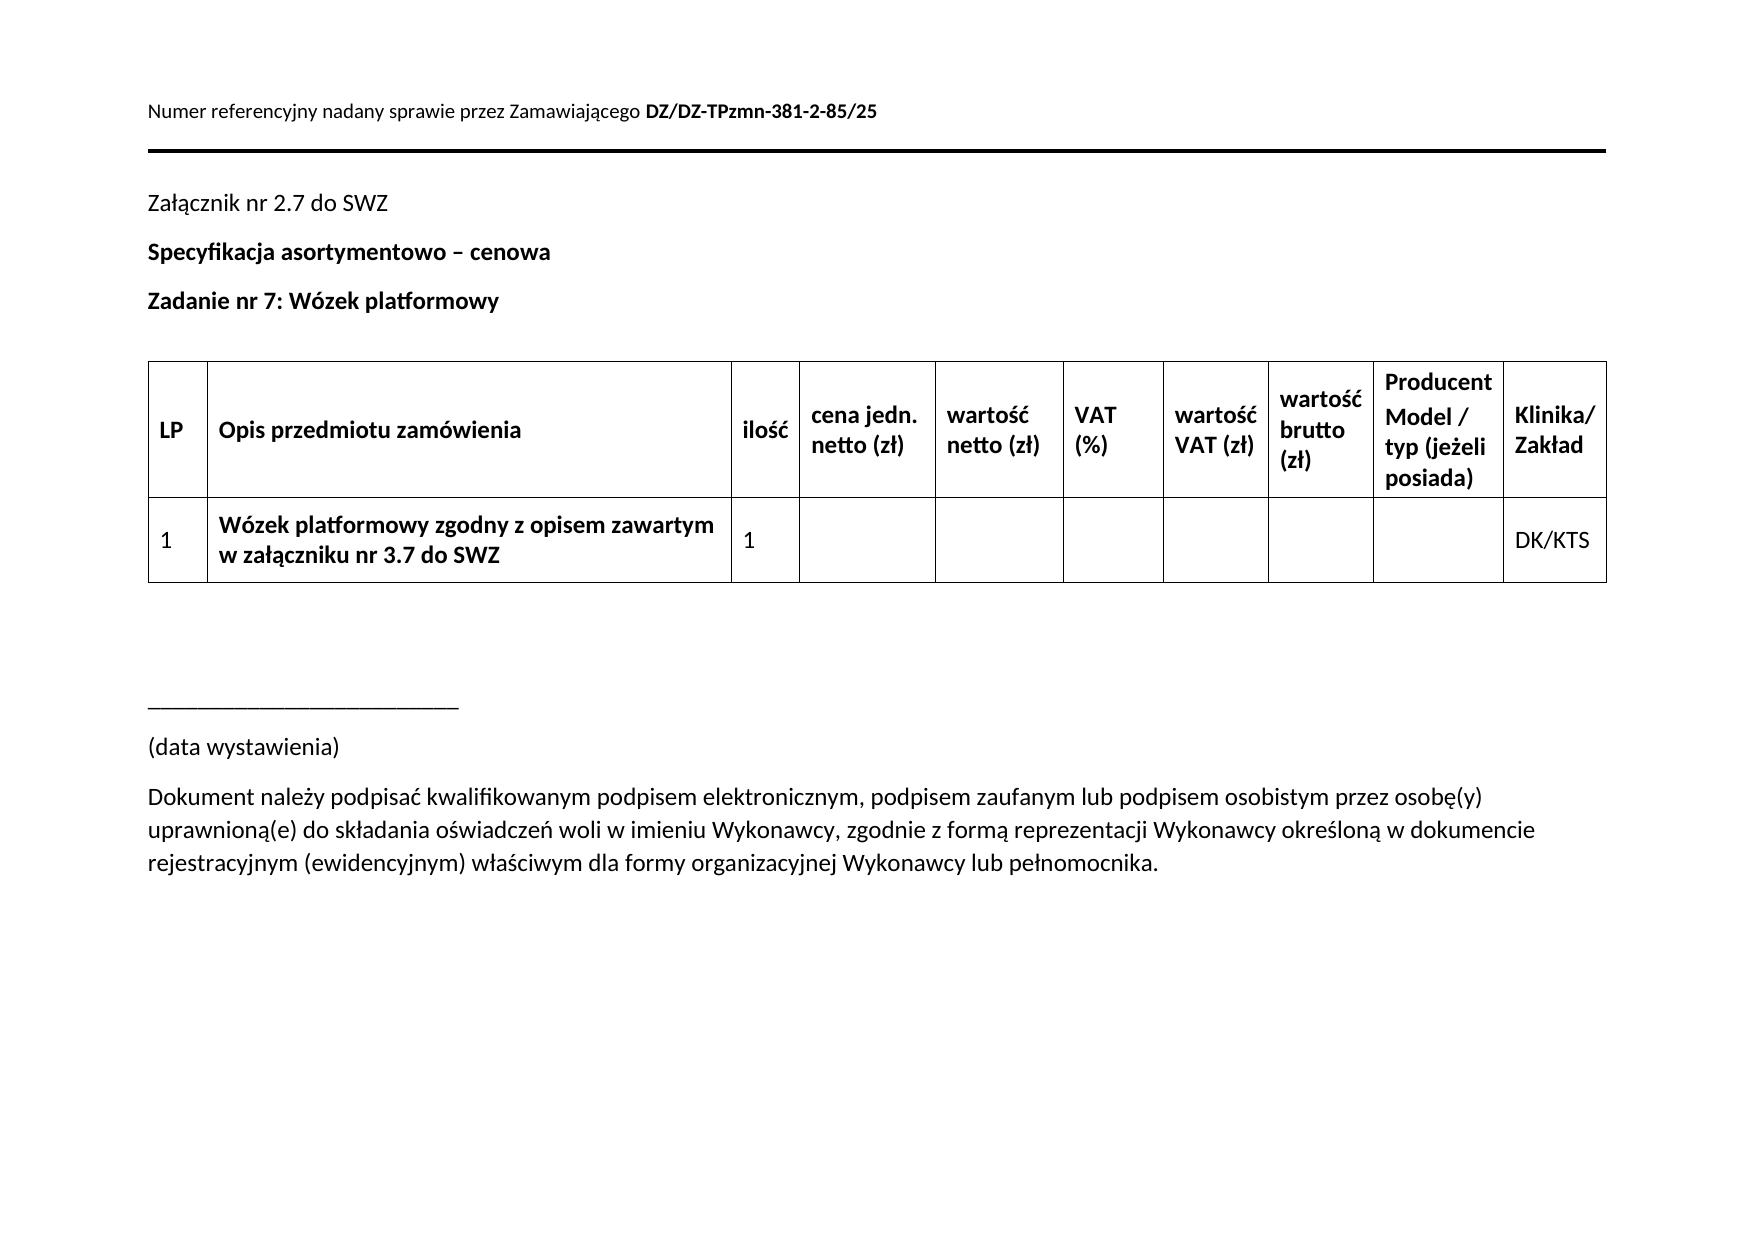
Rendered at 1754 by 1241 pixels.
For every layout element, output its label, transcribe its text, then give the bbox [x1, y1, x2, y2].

table_header wartość brutto (zł) [1269, 362, 1373, 497]
table_cell DK/KTS [1504, 498, 1606, 582]
table_cell [1269, 498, 1373, 582]
table_cell [1374, 498, 1503, 582]
table_cell [1164, 498, 1268, 582]
table_header Klinika/ Zakład [1504, 362, 1606, 497]
table_cell [800, 498, 935, 582]
text Zadanie nr 7: Wózek platformowy [148, 285, 1606, 315]
table_header VAT (%) [1064, 362, 1163, 497]
table_header cena jedn. netto (zł) [800, 362, 935, 497]
text _________________________ [148, 682, 1606, 712]
table_header Opis przedmiotu zamówienia [208, 362, 731, 497]
table_cell [1064, 498, 1163, 582]
table_header LP [149, 362, 207, 497]
table_cell Wózek platformowy zgodny z opisem zawartym w załączniku nr 3.7 do SWZ [208, 498, 731, 582]
table_header ilość [732, 362, 799, 497]
table_cell 1 [732, 498, 799, 582]
table_header wartość netto (zł) [936, 362, 1063, 497]
table_header Producent Model / typ (jeżeli posiada) [1374, 362, 1503, 497]
text Specyfikacja asortymentowo – cenowa [148, 236, 1606, 266]
text (data wystawienia) [148, 731, 1606, 762]
table_cell 1 [149, 498, 207, 582]
text Załącznik nr 2.7 do SWZ [148, 187, 1606, 217]
table_cell [936, 498, 1063, 582]
table_header wartość VAT (zł) [1164, 362, 1268, 497]
text Dokument należy podpisać kwalifikowanym podpisem elektronicznym, podpisem zaufanym lub podpisem osobistym przez osobę(y) uprawnioną(e) do składania oświadczeń woli w imieniu Wykonawcy, zgodnie z formą reprezentacji Wykonawcy określoną w dokumencie rejestracyjnym (ewidencyjnym) właściwym dla formy organizacyjnej Wykonawcy lub pełnomocnika. [148, 781, 1606, 877]
